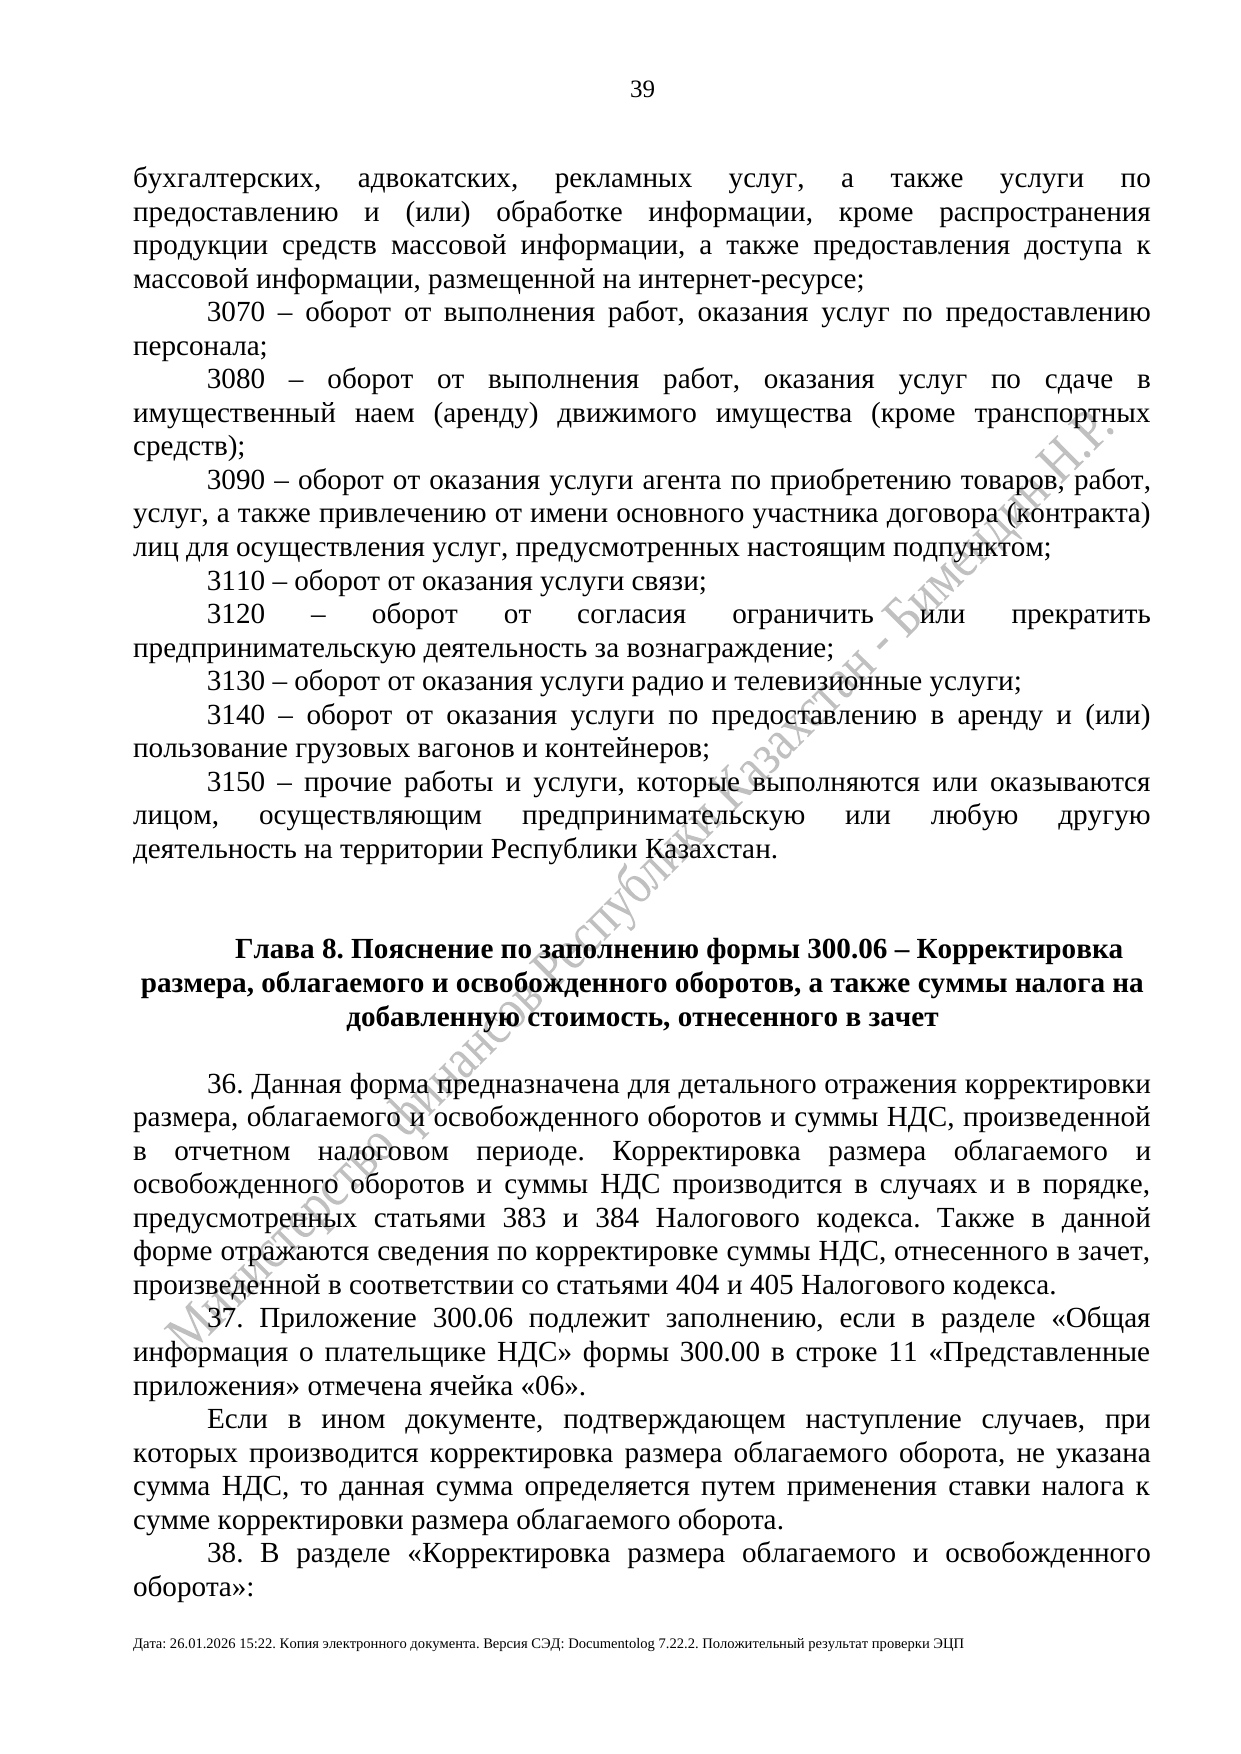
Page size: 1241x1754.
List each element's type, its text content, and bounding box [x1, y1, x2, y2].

text 38. В разделе «Корректировка размера облагаемого и освобожденного оборота»: [133, 1535, 1152, 1602]
text Глава 8. Пояснение по заполнению формы 300.06 – Корректировка размера, облагаемого и освобожденного оборотов, а также суммы налога на добавленную стоимость, отнесенного в зачет [133, 932, 1152, 1032]
text 3110 – оборот от оказания услуги связи; [133, 563, 1152, 596]
text 3140 – оборот от оказания услуги по предоставлению в аренду и (или) пользование грузовых вагонов и контейнеров; [133, 697, 1152, 764]
text 3080 – оборот от выполнения работ, оказания услуг по сдаче в имущественный наем (аренду) движимого имущества (кроме транспортных средств); [133, 361, 1152, 462]
text 3090 – оборот от оказания услуги агента по приобретению товаров, работ, услуг, а также привлечению от имени основного участника договора (контракта) лиц для осуществления услуг, предусмотренных настоящим подпунктом; [133, 462, 1152, 563]
text 3130 – оборот от оказания услуги радио и телевизионные услуги; [133, 663, 1152, 697]
text 3150 – прочие работы и услуги, которые выполняются или оказываются лицом, осуществляющим предпринимательскую или любую другую деятельность на территории Республики Казахстан. [133, 764, 1152, 864]
text Если в ином документе, подтверждающем наступление случаев, при которых производится корректировка размера облагаемого оборота, не указана сумма НДС, то данная сумма определяется путем применения ставки налога к сумме корректировки размера облагаемого оборота. [133, 1401, 1152, 1535]
text 3070 – оборот от выполнения работ, оказания услуг по предоставлению персонала; [133, 294, 1152, 361]
text 37. Приложение 300.06 подлежит заполнению, если в разделе «Общая информация о плательщике НДС» формы 300.00 в строке 11 «Представленные приложения» отмечена ячейка «06». [133, 1301, 1152, 1401]
text 36. Данная форма предназначена для детального отражения корректировки размера, облагаемого и освобожденного оборотов и суммы НДС, произведенной в отчетном налоговом периоде. Корректировка размера облагаемого и освобожденного оборотов и суммы НДС производится в случаях и в порядке, предусмотренных статьями 383 и 384 Налогового кодекса. Также в данной форме отражаются сведения по корректировке суммы НДС, отнесенного в зачет, произведенной в соответствии со статьями 404 и 405 Налогового кодекса. [133, 1066, 1152, 1301]
text 3120 – оборот от согласия ограничить или прекратить предпринимательскую деятельность за вознаграждение; [133, 596, 1152, 663]
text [133, 160, 1152, 294]
